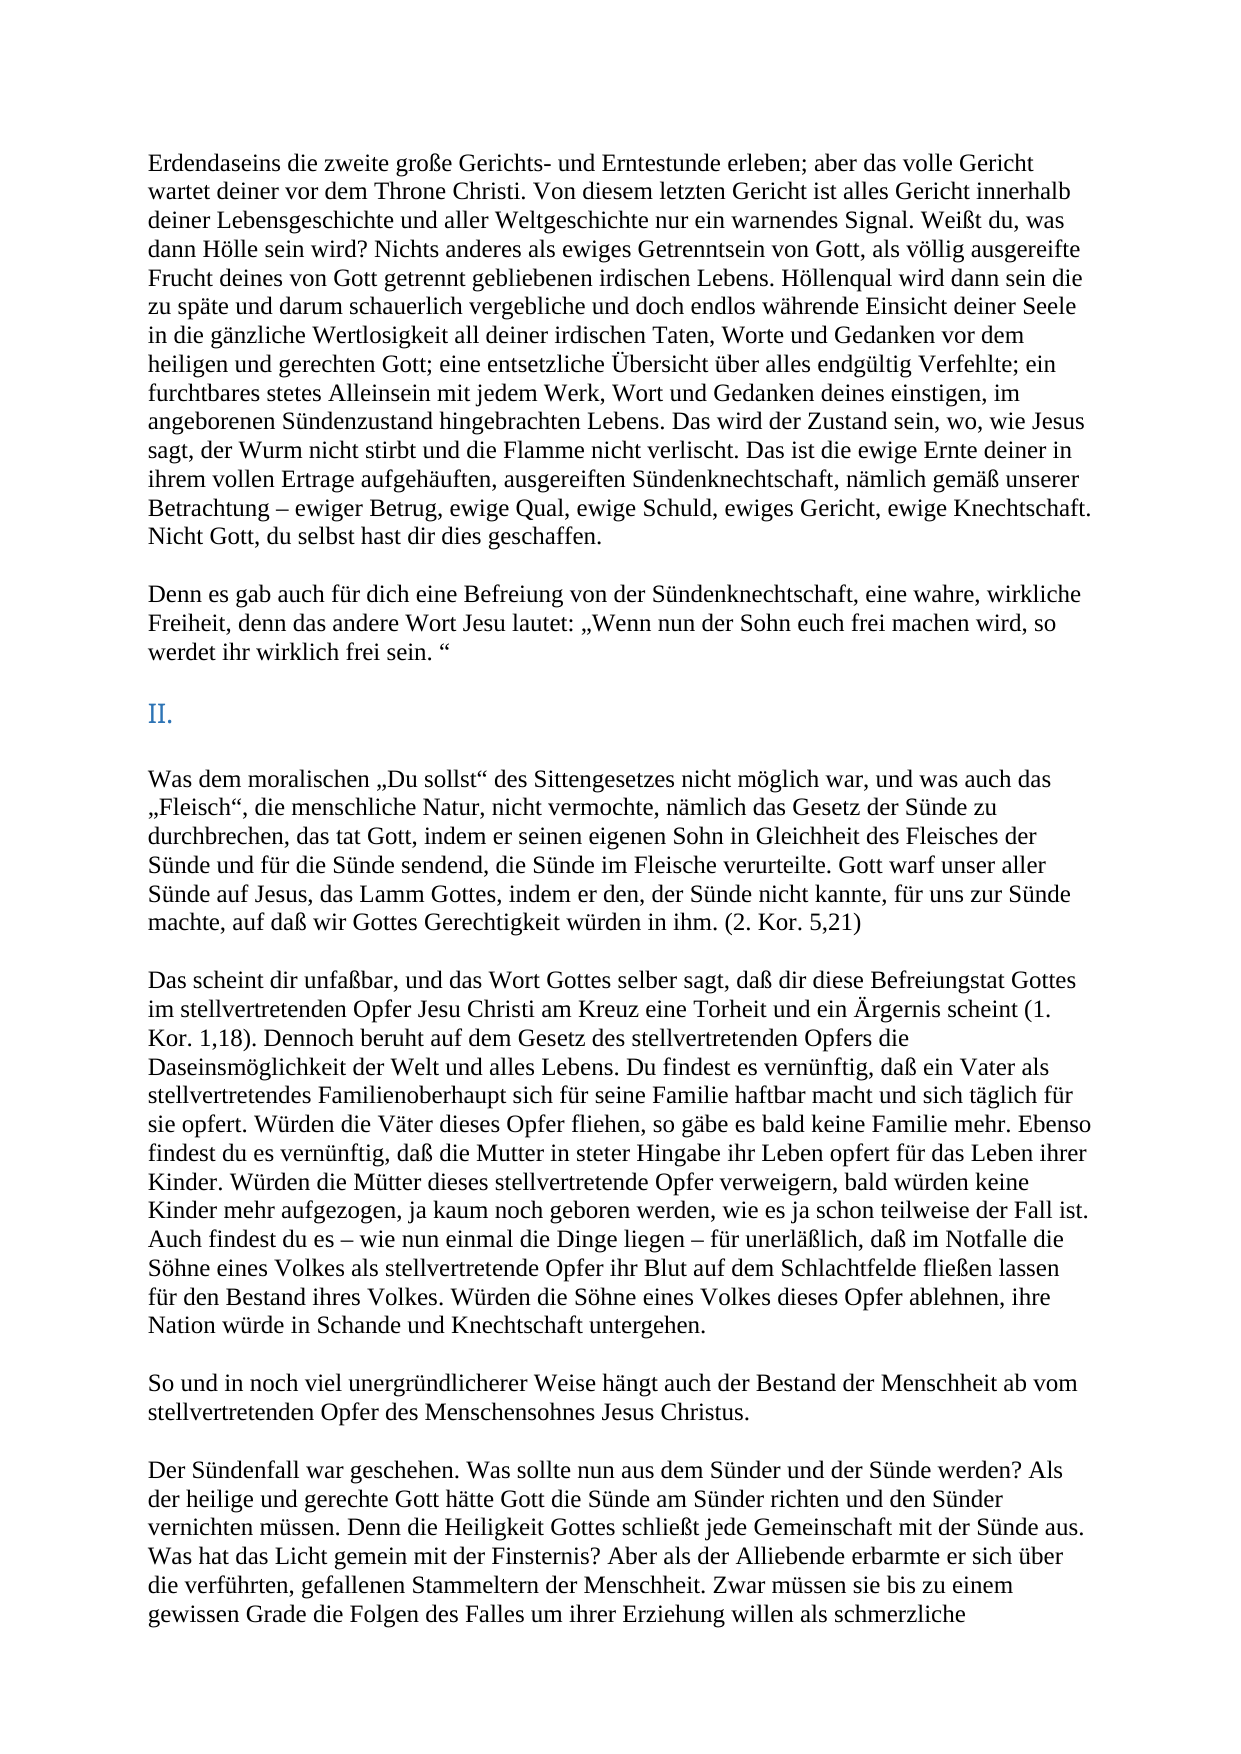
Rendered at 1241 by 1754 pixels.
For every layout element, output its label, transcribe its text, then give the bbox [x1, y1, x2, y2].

text Denn es gab auch für dich eine Befreiung von der Sündenknechtschaft, eine wahre, wirkliche Freiheit, denn das andere Wort Jesu lautet: „Wenn nun der Sohn euch frei machen wird, so werdet ihr wirklich frei sein. “ [148, 579, 1093, 666]
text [148, 148, 1093, 550]
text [148, 1455, 1093, 1627]
text So und in noch viel unergründlicherer Weise hängt auch der Bestand der Menschheit ab vom stellvertretenden Opfer des Menschensohnes Jesus Christus. [148, 1368, 1093, 1426]
text Das scheint dir unfaßbar, und das Wort Gottes selber sagt, daß dir diese Befreiungstat Gottes im stellvertretenden Opfer Jesu Christi am Kreuz eine Torheit und ein Ärgernis scheint (1. Kor. 1,18). Dennoch beruht auf dem Gesetz des stellvertretenden Opfers die Daseinsmöglichkeit der Welt und alles Lebens. Du findest es vernünftig, daß ein Vater als stellvertretendes Familienoberhaupt sich für seine Familie haftbar macht und sich täglich für sie opfert. Würden die Väter dieses Opfer fliehen, so gäbe es bald keine Familie mehr. Ebenso findest du es vernünftig, daß die Mutter in steter Hingabe ihr Leben opfert für das Leben ihrer Kinder. Würden die Mütter dieses stellvertretende Opfer verweigern, bald würden keine Kinder mehr aufgezogen, ja kaum noch geboren werden, wie es ja schon teilweise der Fall ist. Auch findest du es – wie nun einmal die Dinge liegen – für unerläßlich, daß im Notfalle die Söhne eines Volkes als stellvertretende Opfer ihr Blut auf dem Schlachtfelde fließen lassen für den Bestand ihres Volkes. Würden die Söhne eines Volkes dieses Opfer ablehnen, ihre Nation würde in Schande und Knechtschaft untergehen. [148, 965, 1093, 1339]
text Was dem moralischen „Du sollst“ des Sittengesetzes nicht möglich war, und was auch das „Fleisch“, die menschliche Natur, nicht vermochte, nämlich das Gesetz der Sünde zu durchbrechen, das tat Gott, indem er seinen eigenen Sohn in Gleichheit des Fleisches der Sünde und für die Sünde sendend, die Sünde im Fleische verurteilte. Gott warf unser aller Sünde auf Jesus, das Lamm Gottes, indem er den, der Sünde nicht kannte, für uns zur Sünde machte, auf daß wir Gottes Gerechtigkeit würden in ihm. (2. Kor. 5,21) [148, 764, 1093, 936]
subtitle II. [148, 695, 1093, 732]
